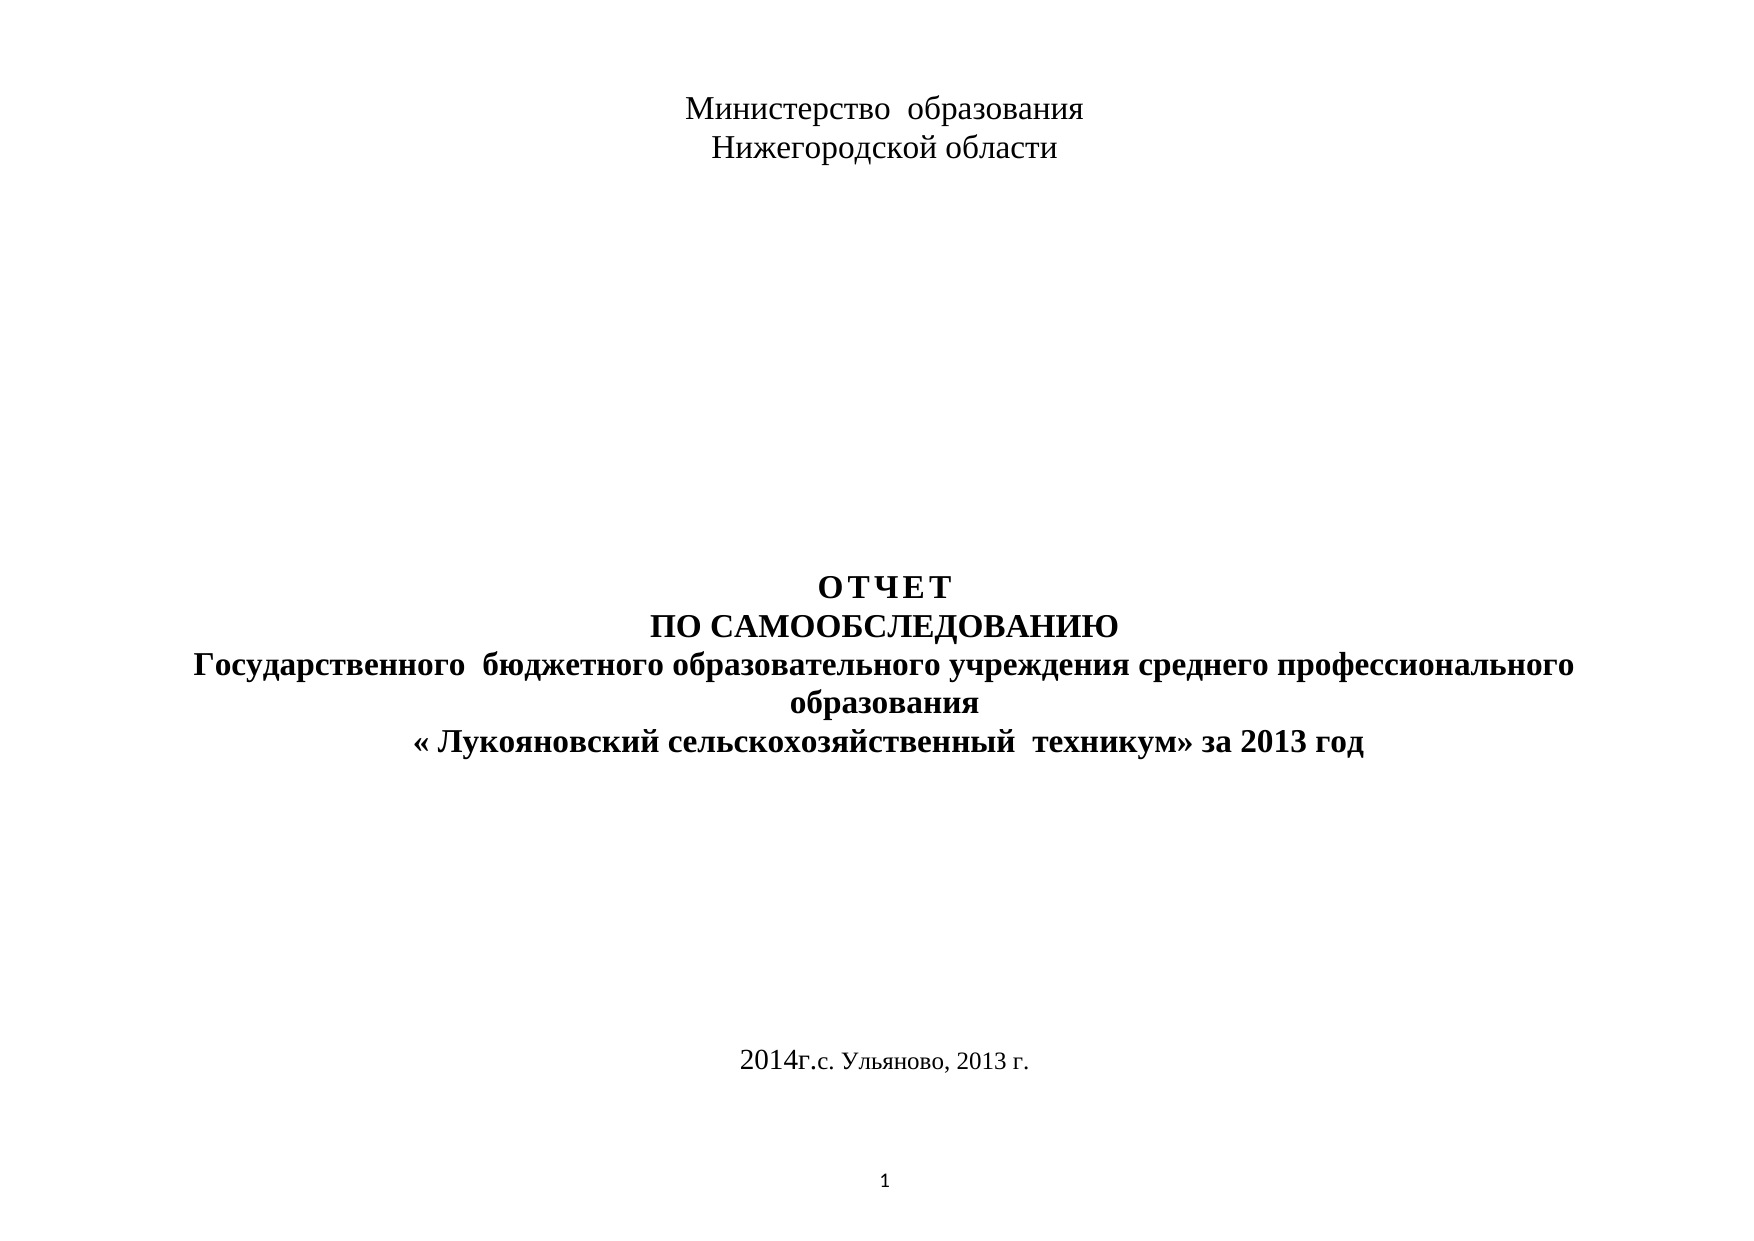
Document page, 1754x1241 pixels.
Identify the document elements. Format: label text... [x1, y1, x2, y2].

text ПО САМООБСЛЕДОВАНИЮ [148, 606, 1621, 644]
text Нижегородской области [148, 127, 1621, 165]
text 2014г.с. Ульяново, 2013 г. [148, 1042, 1621, 1076]
text ОТЧЕТ [148, 568, 1621, 606]
text Министерство образования [148, 89, 1621, 127]
text « Лукояновский сельскохозяйственный техникум» за 2013 год [148, 721, 1621, 759]
text Государственного бюджетного образовательного учреждения среднего профессионального образования [148, 644, 1621, 721]
